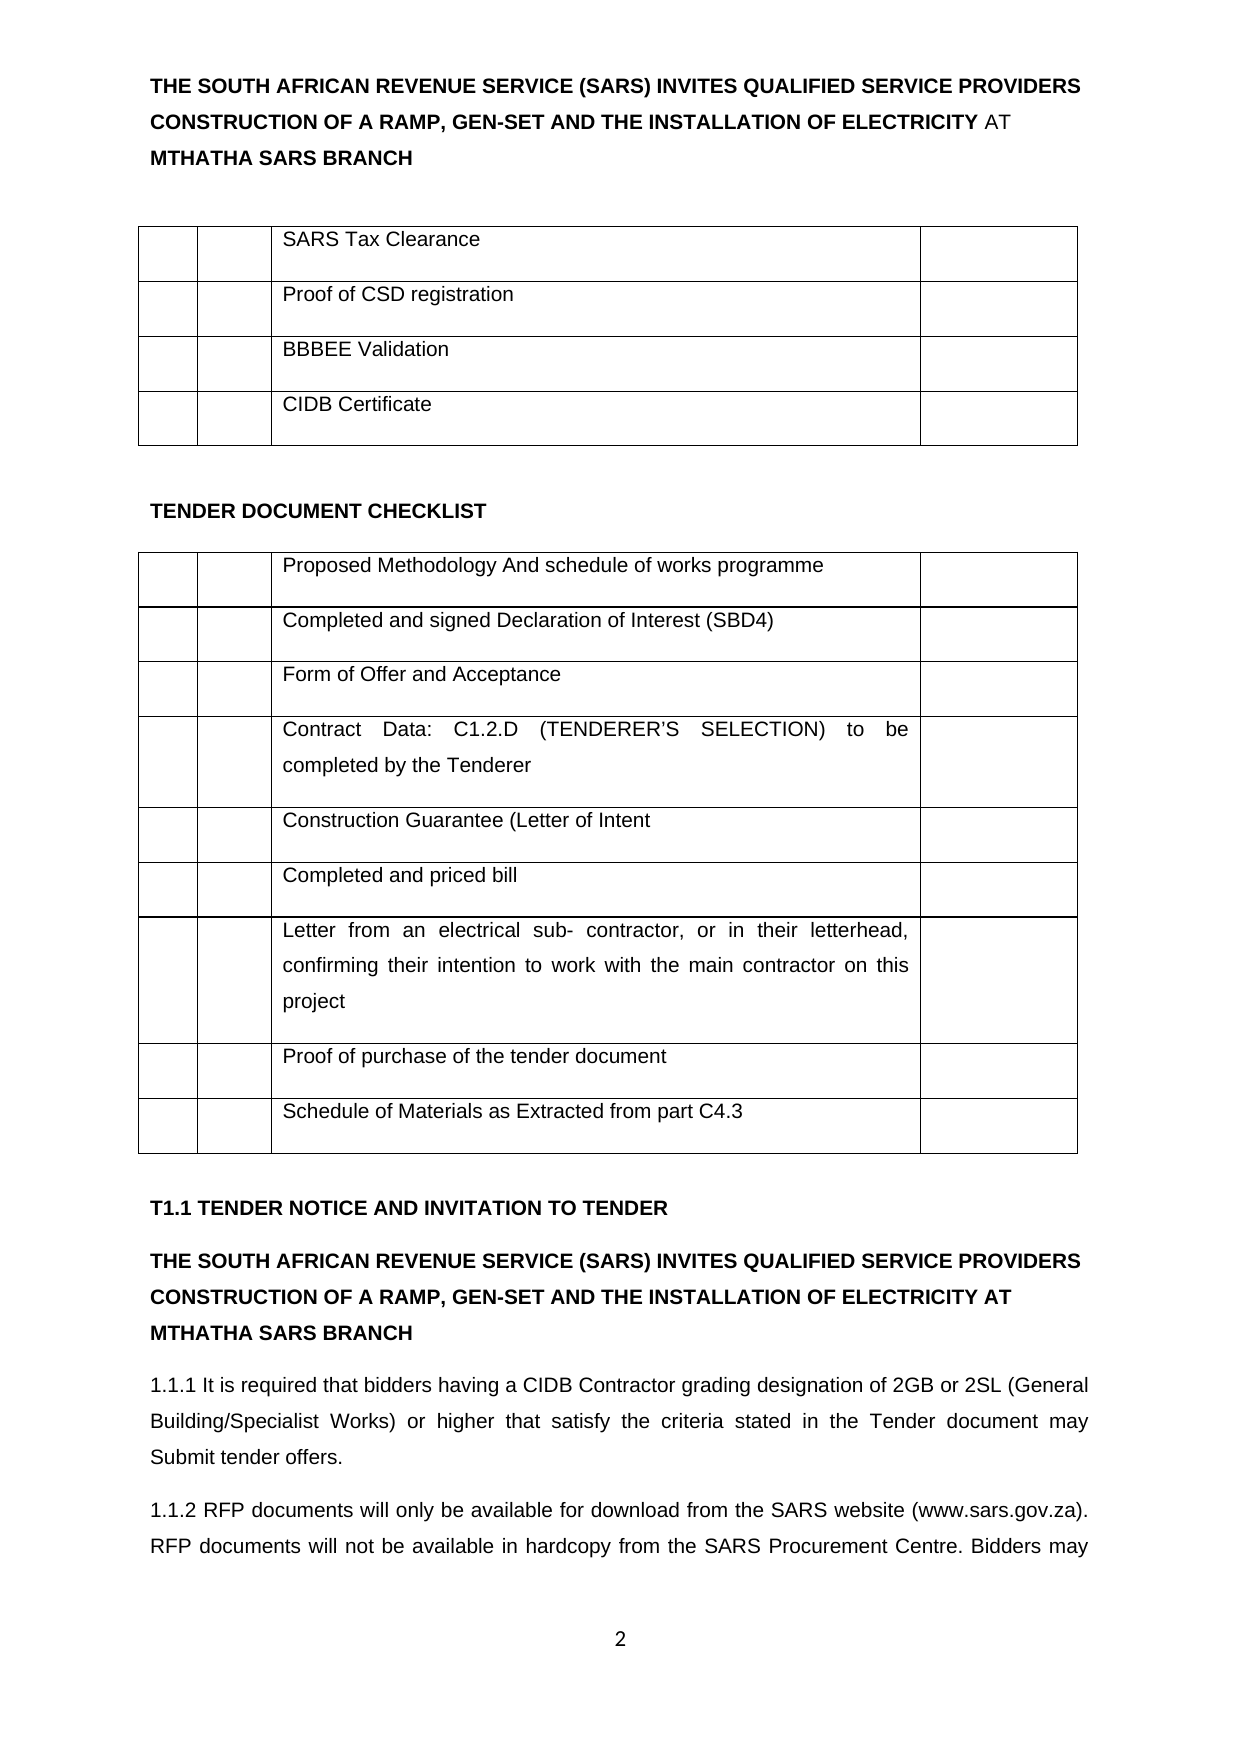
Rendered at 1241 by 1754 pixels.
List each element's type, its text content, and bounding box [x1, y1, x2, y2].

table_cell Construction Guarantee (Letter of Intent [272, 808, 920, 862]
table_header [139, 553, 197, 606]
table_cell [921, 1044, 1077, 1098]
table_cell [198, 863, 271, 916]
table_cell [198, 392, 271, 445]
text TENDER DOCUMENT CHECKLIST [150, 499, 1090, 523]
table_cell [139, 1044, 197, 1098]
table_cell [139, 282, 197, 336]
table_cell [921, 717, 1077, 807]
table_cell [921, 1099, 1077, 1153]
table_header [921, 553, 1077, 606]
table_cell [921, 392, 1077, 445]
table_cell Contract Data: C1.2.D (TENDERER’S SELECTION) to be completed by the Tenderer [272, 717, 920, 807]
table_cell [139, 337, 197, 391]
table_cell SARS Tax Clearance [272, 227, 920, 281]
table_cell Proof of CSD registration [272, 282, 920, 336]
table_cell [198, 662, 271, 716]
table_cell [139, 1099, 197, 1153]
table_cell [198, 1099, 271, 1153]
table_cell Completed and signed Declaration of Interest (SBD4) [272, 608, 920, 661]
table_cell [198, 1044, 271, 1098]
table_cell [921, 808, 1077, 862]
text 1.1.1 It is required that bidders having a CIDB Contractor grading designation of 2GB or 2SL (General Building/Specialist Works) or higher that satisfy the criteria stated in the Tender document may Submit tender offers. [150, 1373, 1090, 1469]
table_cell [198, 808, 271, 862]
table_cell [198, 282, 271, 336]
table_cell [921, 662, 1077, 716]
table_cell BBBEE Validation [272, 337, 920, 391]
table_cell [198, 717, 271, 807]
table_cell [921, 918, 1077, 1043]
table_cell [921, 282, 1077, 336]
table_cell [139, 808, 197, 862]
table_cell Letter from an electrical sub- contractor, or in their letterhead, confirming their intention to work with the main contractor on this project [272, 918, 920, 1043]
table_cell [198, 608, 271, 661]
text THE SOUTH AFRICAN REVENUE SERVICE (SARS) INVITES QUALIFIED SERVICE PROVIDERS CONSTRUCTION OF A RAMP, GEN-SET AND THE INSTALLATION OF ELECTRICITY AT MTHATHA SARS BRANCH [150, 1249, 1090, 1344]
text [150, 1498, 1090, 1558]
table_cell [198, 227, 271, 281]
table_cell CIDB Certificate [272, 392, 920, 445]
table_cell [198, 918, 271, 1043]
table_cell [139, 392, 197, 445]
table_cell [921, 227, 1077, 281]
table_cell [139, 608, 197, 661]
table_cell Schedule of Materials as Extracted from part C4.3 [272, 1099, 920, 1153]
text T1.1 TENDER NOTICE AND INVITATION TO TENDER [150, 1196, 1090, 1220]
table_header Proposed Methodology And schedule of works programme [272, 553, 920, 606]
table_cell Form of Offer and Acceptance [272, 662, 920, 716]
table_cell Completed and priced bill [272, 863, 920, 916]
table_cell [921, 337, 1077, 391]
table_cell [921, 608, 1077, 661]
table_cell Proof of purchase of the tender document [272, 1044, 920, 1098]
table_cell [139, 863, 197, 916]
table_cell [198, 337, 271, 391]
table_cell [139, 662, 197, 716]
table_cell [139, 227, 197, 281]
table_cell [139, 918, 197, 1043]
table_cell [139, 717, 197, 807]
table_header [198, 553, 271, 606]
table_cell [921, 863, 1077, 916]
